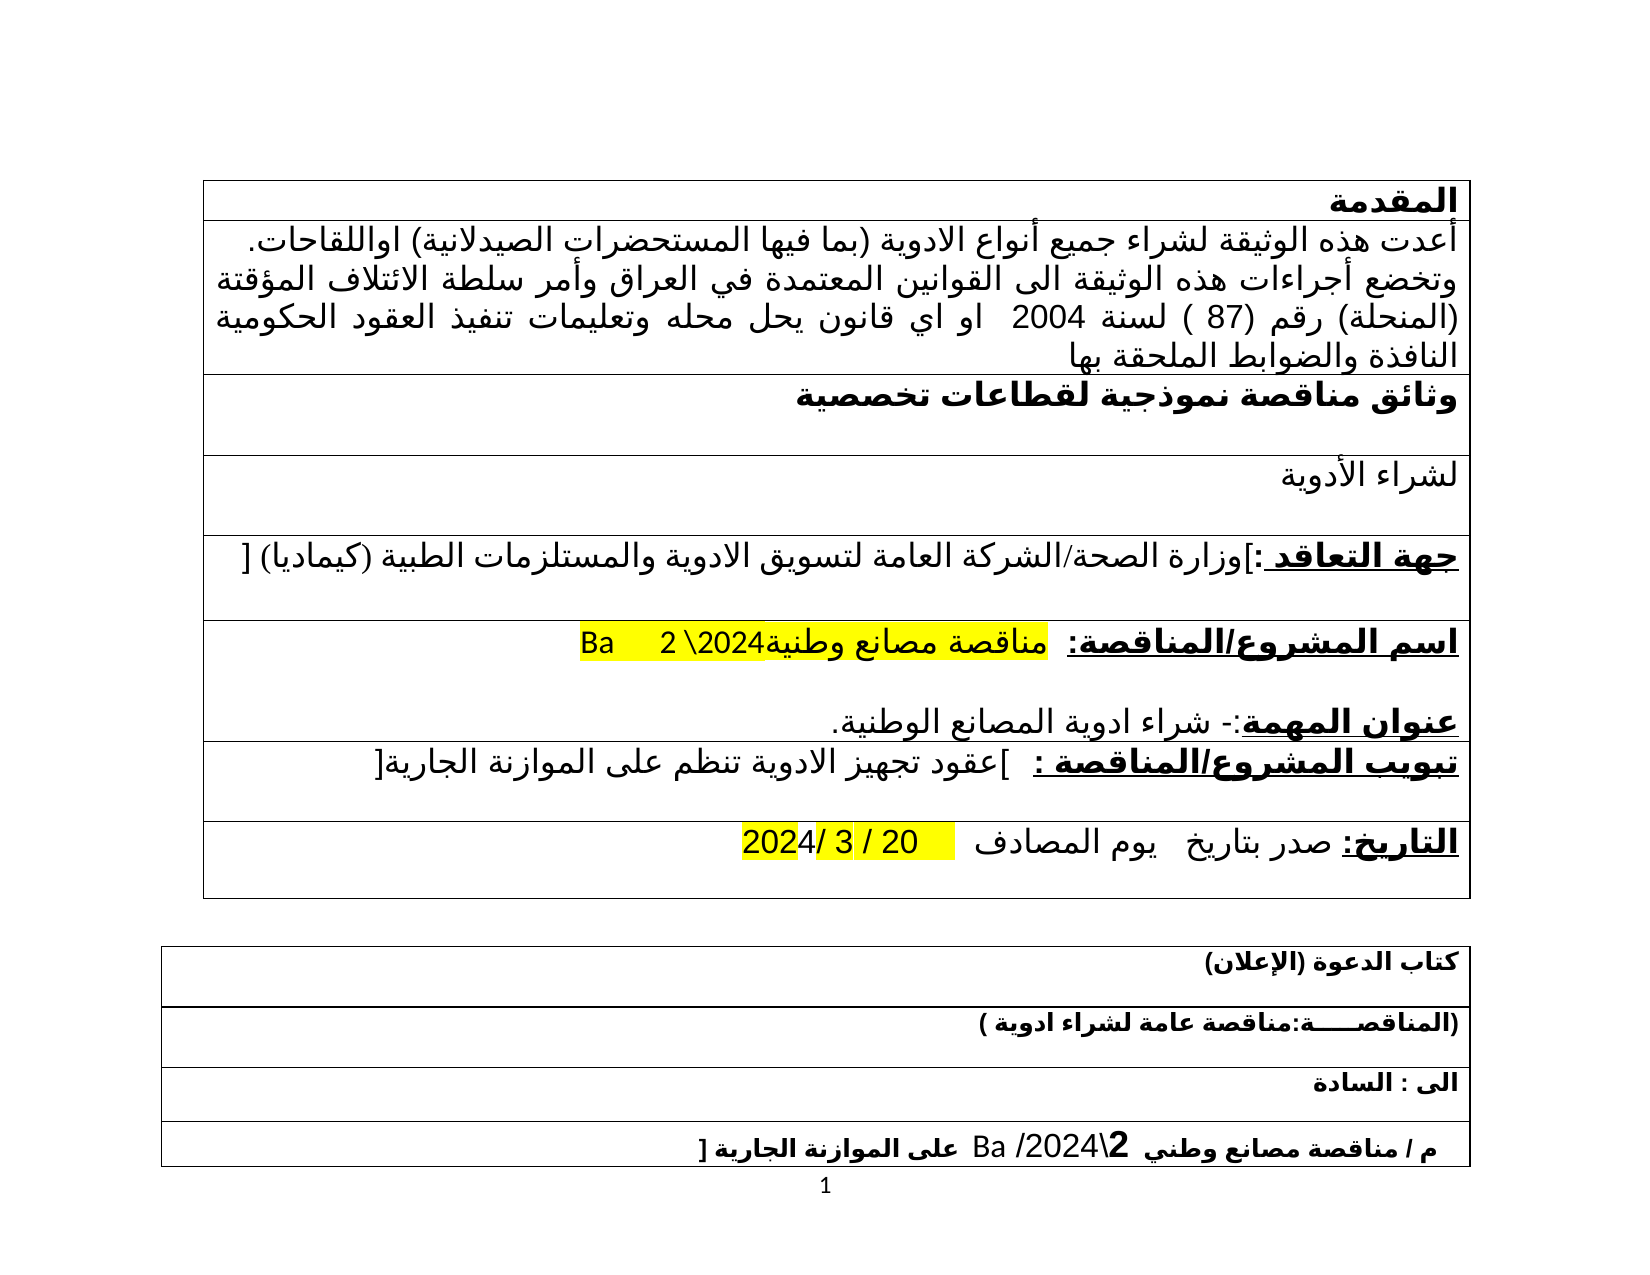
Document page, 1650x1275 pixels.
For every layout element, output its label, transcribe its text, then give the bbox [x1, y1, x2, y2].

table_cell التاريخ: صدر بتاريخ يوم المصادف 20 / 3 /2024 [204, 822, 1469, 898]
table_header كتاب الدعوة (الإعلان) [162, 947, 1469, 1006]
table_cell وثائق مناقصة نموذجية لقطاعات تخصصية [204, 375, 1469, 454]
table_cell جهة التعاقد :]وزارة الصحة/الشركة العامة لتسويق الادوية والمستلزمات الطبية (كيماديا) [ [204, 536, 1469, 620]
table_cell أعدت هذه الوثيقة لشراء جميع أنواع الادوية (بما فيها المستحضرات الصيدلانية) اواللقاحات. وتخضع أجراءات هذه الوثيقة الى القوانين المعتمدة في العراق وأمر سلطة الائتلاف المؤقتة (المنحلة) رقم (87 ) لسنة 2004 او اي قانون يحل محله وتعليمات تنفيذ العقود الحكومية النافذة والضوابط الملحقة بها [204, 221, 1469, 374]
table_cell تبويب المشروع/المناقصة : ]عقود تجهيز الادوية تنظم على الموازنة الجارية[ [204, 742, 1469, 821]
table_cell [162, 1122, 1469, 1166]
table_cell اسم المشروع/المناقصة: مناقصة مصانع وطنيةBa 2 \2024 عنوان المهمة:- شراء ادوية المصانع الوطنية. [204, 621, 1469, 741]
table_cell لشراء الأدوية [204, 456, 1469, 535]
table_cell (المناقصـــــة:مناقصة عامة لشراء ادوية ) [162, 1008, 1469, 1067]
table_cell الى : السادة [162, 1068, 1469, 1121]
table_header المقدمة [204, 181, 1469, 219]
